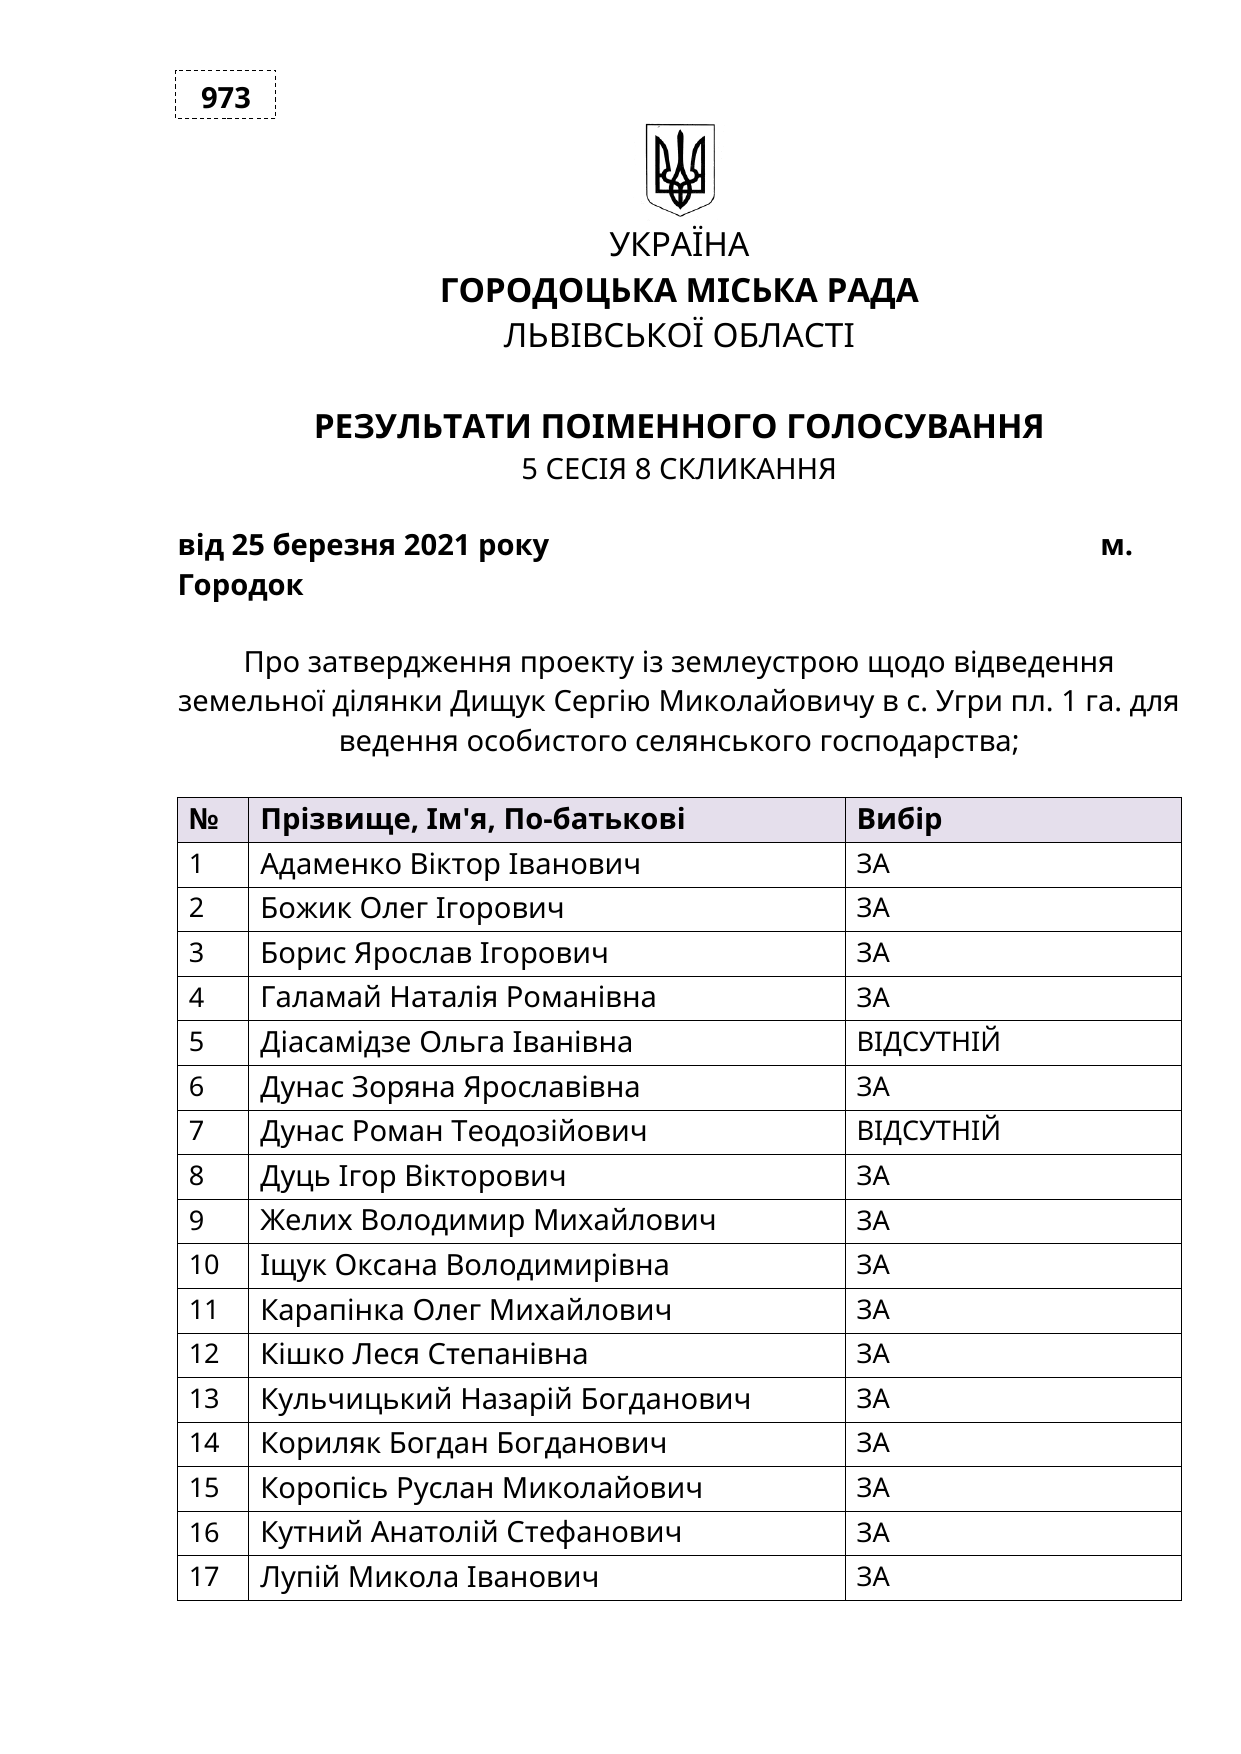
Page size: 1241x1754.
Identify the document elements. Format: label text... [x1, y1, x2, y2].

table_header № [178, 798, 248, 842]
table_cell Кутний Анатолій Стефанович [249, 1512, 845, 1555]
table_cell Карапінка Олег Михайлович [249, 1289, 845, 1332]
table_cell 8 [178, 1155, 248, 1199]
text ЛЬВІВСЬКОЇ ОБЛАСТІ [177, 312, 1181, 357]
table_cell Галамай Наталія Романівна [249, 977, 845, 1020]
picture [633, 118, 726, 221]
table_cell 3 [178, 932, 248, 976]
table_cell 14 [178, 1423, 248, 1466]
table_cell Адаменко Віктор Іванович [249, 843, 845, 887]
text РЕЗУЛЬТАТИ ПОІМЕННОГО ГОЛОСУВАННЯ [177, 403, 1181, 448]
table_cell Дунас Зоряна Ярославівна [249, 1066, 845, 1109]
table_cell 12 [178, 1334, 248, 1377]
table_cell 4 [178, 977, 248, 1020]
table_cell ЗА [846, 1467, 1181, 1511]
text від 25 березня 2021 року м. Городок [177, 525, 1181, 604]
table_cell 1 [178, 843, 248, 887]
table_cell Желих Володимир Михайлович [249, 1200, 845, 1243]
table_cell ЗА [846, 1556, 1181, 1600]
table_cell Іщук Оксана Володимирівна [249, 1244, 845, 1288]
table_cell ЗА [846, 1289, 1181, 1332]
table_cell ЗА [846, 932, 1181, 976]
table_cell ЗА [846, 888, 1181, 931]
table_header Вибір [846, 798, 1181, 842]
table_cell Божик Олег Ігорович [249, 888, 845, 931]
table_cell ЗА [846, 1244, 1181, 1288]
text Про затвердження проекту із землеустрою щодо відведення земельної ділянки Дищук Сергію Миколайовичу в с. Угри пл. 1 га. для ведення особистого селянського господарства; [177, 641, 1181, 760]
text УКРАЇНА [177, 221, 1181, 266]
table_cell 5 [178, 1021, 248, 1065]
table_cell 10 [178, 1244, 248, 1288]
table_cell ВІДСУТНІЙ [846, 1111, 1181, 1154]
table_cell ЗА [846, 1378, 1181, 1422]
table_cell Кульчицький Назарій Богданович [249, 1378, 845, 1422]
table_cell Лупій Микола Іванович [249, 1556, 845, 1600]
table_cell Діасамідзе Ольга Іванівна [249, 1021, 845, 1065]
table_cell ЗА [846, 1200, 1181, 1243]
table_cell Кориляк Богдан Богданович [249, 1423, 845, 1466]
table_cell 9 [178, 1200, 248, 1243]
table_cell 16 [178, 1512, 248, 1555]
table_cell ЗА [846, 843, 1181, 887]
text 5 СЕСІЯ 8 СКЛИКАННЯ [177, 448, 1181, 488]
table_cell ЗА [846, 1423, 1181, 1466]
table_cell Дуць Ігор Вікторович [249, 1155, 845, 1199]
table_cell 17 [178, 1556, 248, 1600]
table_cell 2 [178, 888, 248, 931]
table_cell 6 [178, 1066, 248, 1109]
table_cell 7 [178, 1111, 248, 1154]
table_cell Кішко Леся Степанівна [249, 1334, 845, 1377]
table_cell ЗА [846, 1334, 1181, 1377]
table_cell Коропісь Руслан Миколайович [249, 1467, 845, 1511]
table_cell ЗА [846, 1066, 1181, 1109]
table_header Прізвище, Ім'я, По-батькові [249, 798, 845, 842]
table_cell Борис Ярослав Ігорович [249, 932, 845, 976]
table_cell ВІДСУТНІЙ [846, 1021, 1181, 1065]
table_cell ЗА [846, 977, 1181, 1020]
text ГОРОДОЦЬКА МІСЬКА РАДА [177, 266, 1181, 312]
table_cell ЗА [846, 1155, 1181, 1199]
table_cell 13 [178, 1378, 248, 1422]
table_cell 11 [178, 1289, 248, 1332]
table_cell 15 [178, 1467, 248, 1511]
table_cell Дунас Роман Теодозійович [249, 1111, 845, 1154]
table_cell ЗА [846, 1512, 1181, 1555]
